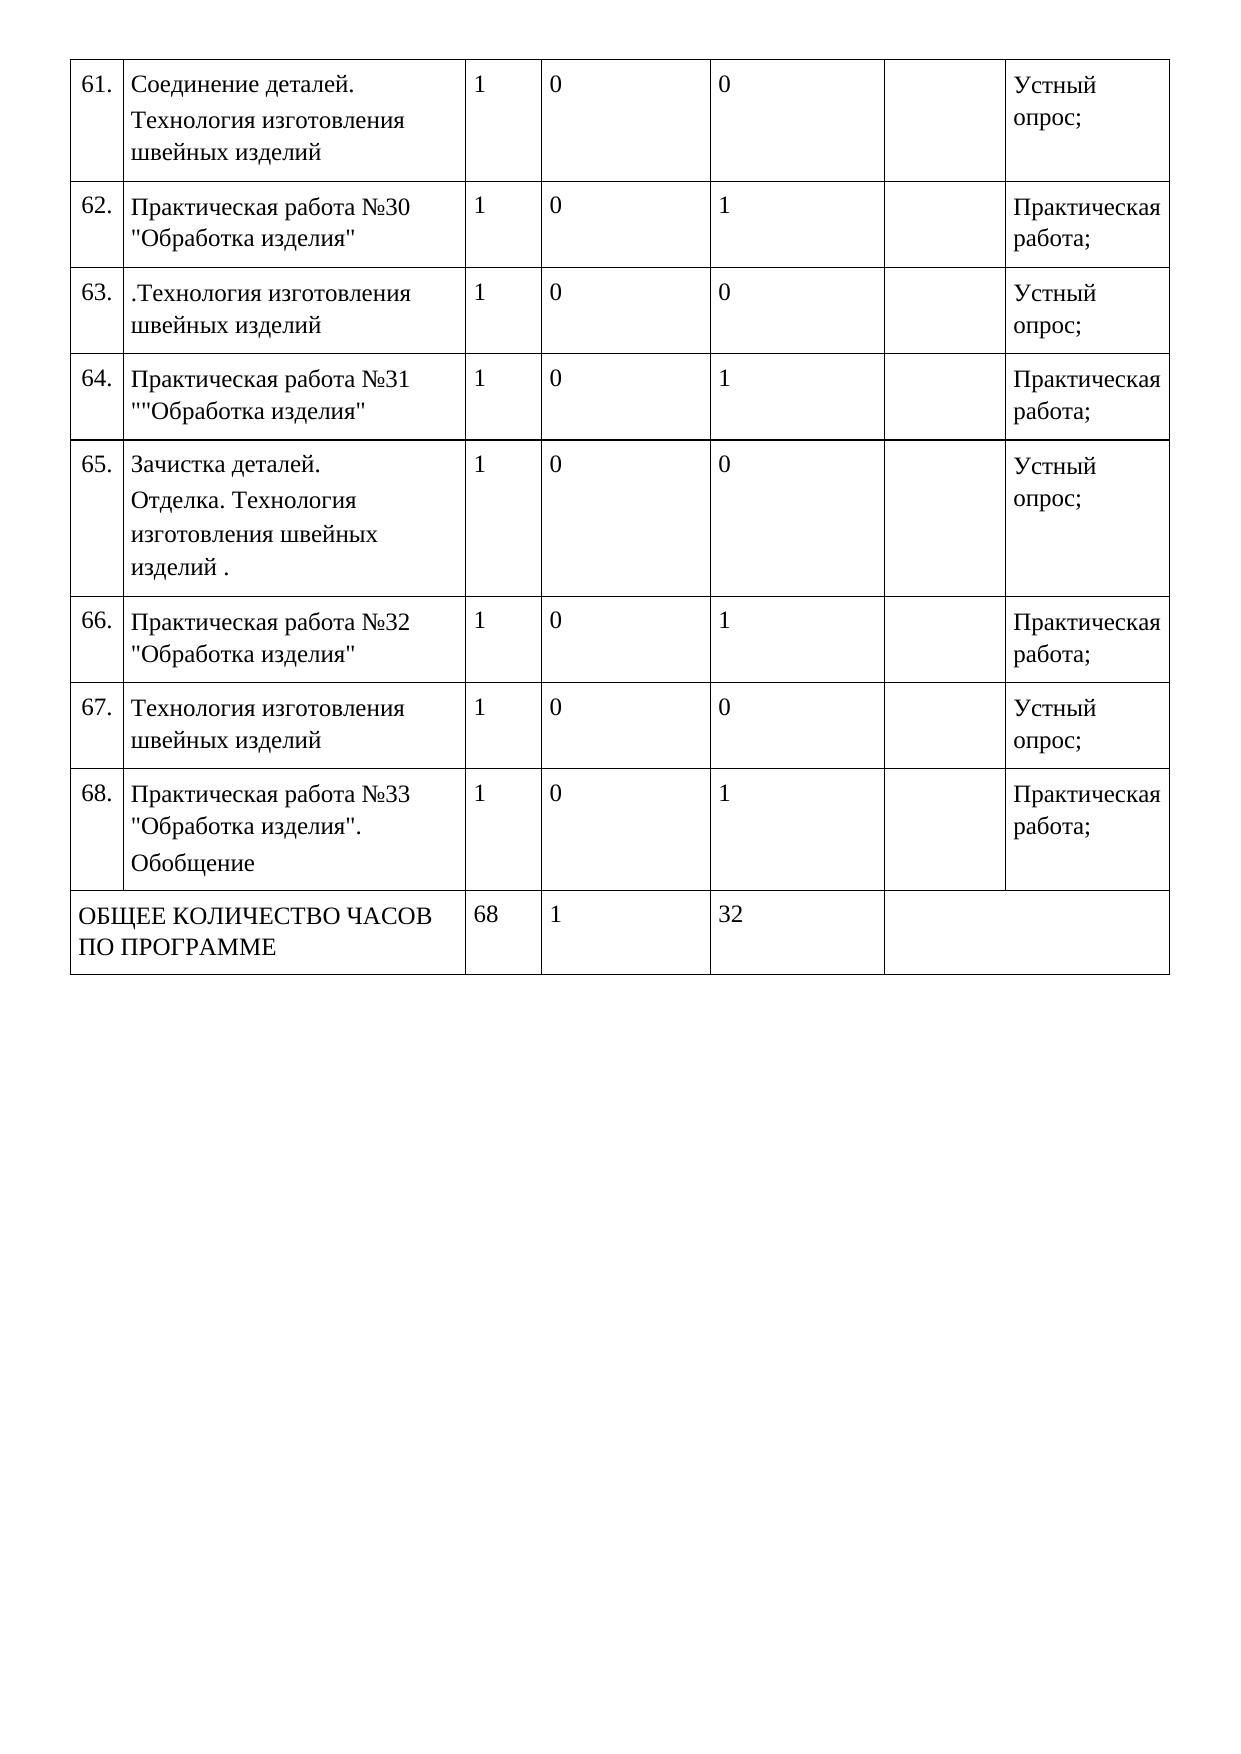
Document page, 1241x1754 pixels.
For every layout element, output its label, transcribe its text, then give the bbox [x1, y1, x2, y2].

table_cell 0 [542, 182, 710, 267]
table_header 61. [71, 60, 123, 181]
table_cell [885, 891, 1169, 974]
table_cell Практическая работа; [1006, 597, 1169, 682]
table_cell 1 [466, 182, 541, 267]
table_cell Устный опрос; [1006, 683, 1169, 768]
table_cell 67. [71, 683, 123, 768]
table_cell [885, 597, 1005, 682]
table_cell Технология изготовления швейных изделий [124, 683, 465, 768]
table_cell [885, 268, 1005, 353]
table_cell 1 [711, 769, 884, 889]
table_cell 0 [711, 441, 884, 596]
table_cell Практическая работа №32 "Обработка изделия" [124, 597, 465, 682]
table_cell Устный опрос; [1006, 441, 1169, 596]
table_cell [885, 769, 1005, 889]
table_cell 0 [542, 769, 710, 889]
table_header [885, 60, 1005, 181]
table_cell 0 [542, 683, 710, 768]
table_cell .Технология изготовления швейных изделий [124, 268, 465, 353]
table_cell 1 [466, 597, 541, 682]
table_cell 0 [711, 268, 884, 353]
table_cell 1 [711, 182, 884, 267]
table_cell Практическая работа №30 "Обработка изделия" [124, 182, 465, 267]
table_header 0 [711, 60, 884, 181]
table_cell 62. [71, 182, 123, 267]
table_cell Практическая работа; [1006, 354, 1169, 439]
table_cell 63. [71, 268, 123, 353]
table_cell [885, 354, 1005, 439]
table_cell Практическая работа; [1006, 769, 1169, 889]
table_cell 1 [466, 441, 541, 596]
table_cell 0 [711, 683, 884, 768]
table_cell 1 [711, 354, 884, 439]
table_cell 1 [466, 683, 541, 768]
table_cell 1 [542, 891, 710, 974]
table_cell 66. [71, 597, 123, 682]
table_cell 64. [71, 354, 123, 439]
table_cell 0 [542, 268, 710, 353]
table_cell [885, 441, 1005, 596]
table_header Соединение деталей. Технология изготовления швейных изделий [124, 60, 465, 181]
table_cell 1 [711, 597, 884, 682]
table_cell 0 [542, 597, 710, 682]
table_cell 1 [466, 354, 541, 439]
table_cell 65. [71, 441, 123, 596]
table_cell 0 [542, 441, 710, 596]
table_cell 1 [466, 769, 541, 889]
table_cell [885, 182, 1005, 267]
table_cell Практическая работа №31 ""Обработка изделия" [124, 354, 465, 439]
table_cell 68 [466, 891, 541, 974]
table_header Устный опрос; [1006, 60, 1169, 181]
table_header 1 [466, 60, 541, 181]
table_cell [885, 683, 1005, 768]
table_cell ОБЩЕЕ КОЛИЧЕСТВО ЧАСОВ ПО ПРОГРАММЕ [71, 891, 465, 974]
table_cell Зачистка деталей. Отделка. Технология изготовления швейных изделий . [124, 441, 465, 596]
table_cell 0 [542, 354, 710, 439]
table_cell 68. [71, 769, 123, 889]
table_cell Устный опрос; [1006, 268, 1169, 353]
table_header 0 [542, 60, 710, 181]
table_cell Практическая работа; [1006, 182, 1169, 267]
table_cell 1 [466, 268, 541, 353]
table_cell 32 [711, 891, 884, 974]
table_cell Практическая работа №33 "Обработка изделия". Обобщение [124, 769, 465, 889]
